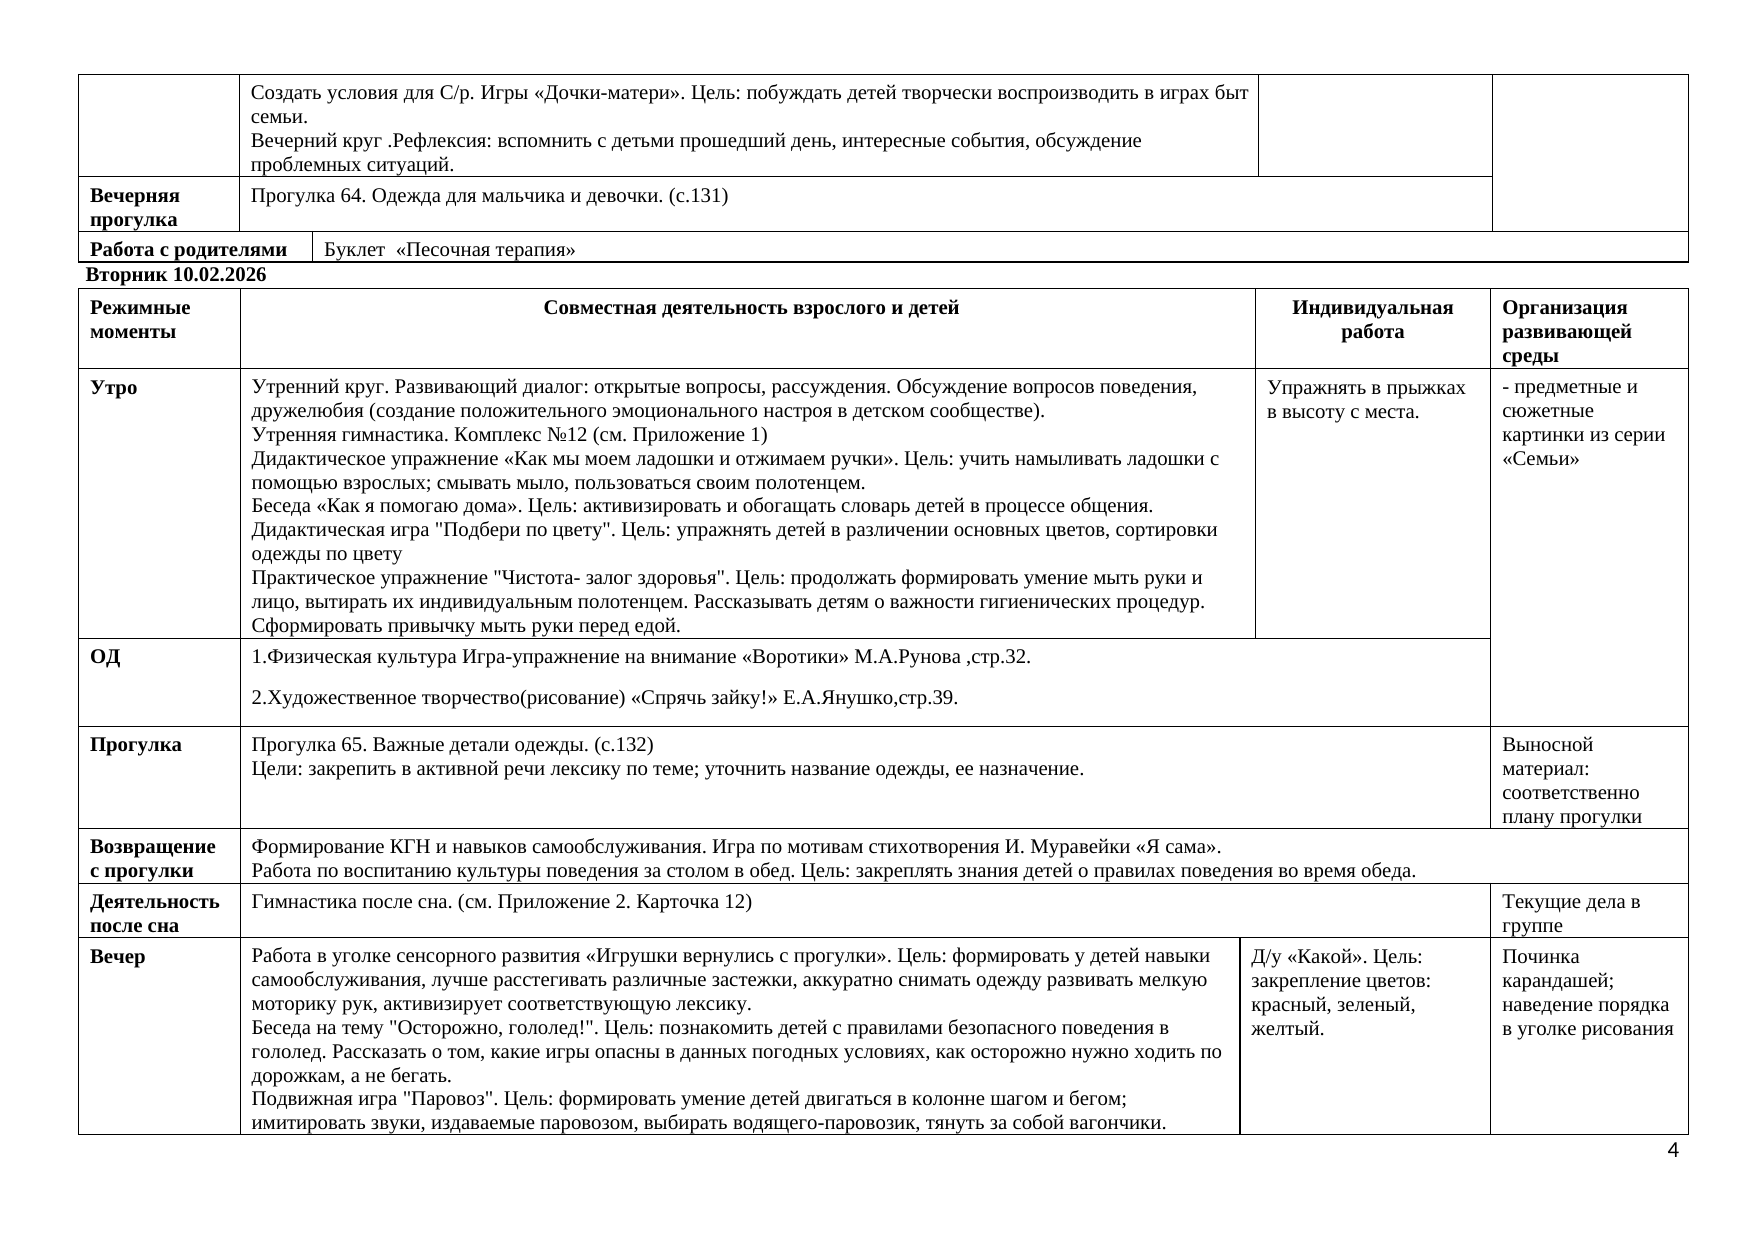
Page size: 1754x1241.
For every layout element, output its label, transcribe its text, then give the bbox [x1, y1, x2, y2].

table_cell Выносной материал: соответственно плану прогулки [1491, 727, 1688, 828]
table_cell Деятельность после сна [79, 884, 240, 937]
table_cell ОД [79, 639, 240, 726]
table_header Совместная деятельность взрослого и детей [241, 289, 1255, 368]
table_cell - предметные и сюжетные картинки из серии «Семьи» [1491, 369, 1688, 726]
table_cell Работа с родителями [79, 232, 312, 261]
text Вторник 10.02.2026 [75, 262, 1268, 286]
table_cell Прогулка 65. Важные детали одежды. (с.132) Цели: закрепить в активной речи лексику по теме; уточнить название одежды, ее назначение. [241, 727, 1490, 828]
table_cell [241, 938, 1239, 1134]
table_cell Гимнастика после сна. (см. Приложение 2. Карточка 12) [241, 884, 1490, 937]
table_header Режимные моменты [79, 289, 240, 368]
table_cell [1491, 829, 1688, 882]
table_cell Вечерняя прогулка [79, 177, 239, 231]
table_cell [1493, 75, 1688, 231]
table_cell Утро [79, 369, 240, 637]
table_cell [1241, 938, 1490, 1134]
table_cell [1259, 75, 1492, 176]
table_cell 1.Физическая культура Игра-упражнение на внимание «Воротики» М.А.Рунова ,стр.32. 2.Художественное творчество(рисование) «Спрячь зайку!» Е.А.Янушко,стр.39. [241, 639, 1490, 726]
table_cell Буклет «Песочная терапия» [313, 232, 1688, 261]
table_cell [1491, 938, 1688, 1134]
table_header Организация развивающей среды [1491, 289, 1688, 368]
table_header Индивидуальная работа [1256, 289, 1490, 368]
table_cell [79, 75, 239, 176]
table_cell Формирование КГН и навыков самообслуживания. Игра по мотивам стихотворения И. Муравейки «Я сама». Работа по воспитанию культуры поведения за столом в обед. Цель: закреплять знания детей о правилах поведения во время обеда. [241, 829, 1491, 882]
table_cell Вечер [79, 938, 240, 1134]
table_cell Прогулка 64. Одежда для мальчика и девочки. (с.131) [240, 177, 1492, 231]
table_cell Упражнять в прыжках в высоту с места. [1256, 369, 1490, 637]
table_cell Прогулка [79, 727, 240, 828]
table_cell Возвращение с прогулки [79, 829, 240, 882]
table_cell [240, 75, 1258, 176]
table_cell Утренний круг. Развивающий диалог: открытые вопросы, рассуждения. Обсуждение вопросов поведения, дружелюбия (создание положительного эмоционального настроя в детском сообществе). Утренняя гимнастика. Комплекс №12 (см. Приложение 1) Дидактическое упражнение «Как мы моем ладошки и отжимаем ручки». Цель: учить намыливать ладошки с помощью взрослых; смывать мыло, пользоваться своим полотенцем. Беседа «Как я помогаю дома». Цель: активизировать и обогащать словарь детей в процессе общения. Дидактическая игра "Подбери по цвету". Цель: упражнять детей в различении основных цветов, сортировки одежды по цвету Практическое упражнение "Чистота- залог здоровья". Цель: продолжать формировать умение мыть руки и лицо, вытирать их индивидуальным полотенцем. Рассказывать детям о важности гигиенических процедур. Сформировать привычку мыть руки перед едой. [241, 369, 1255, 637]
table_cell Текущие дела в группе [1491, 884, 1688, 937]
